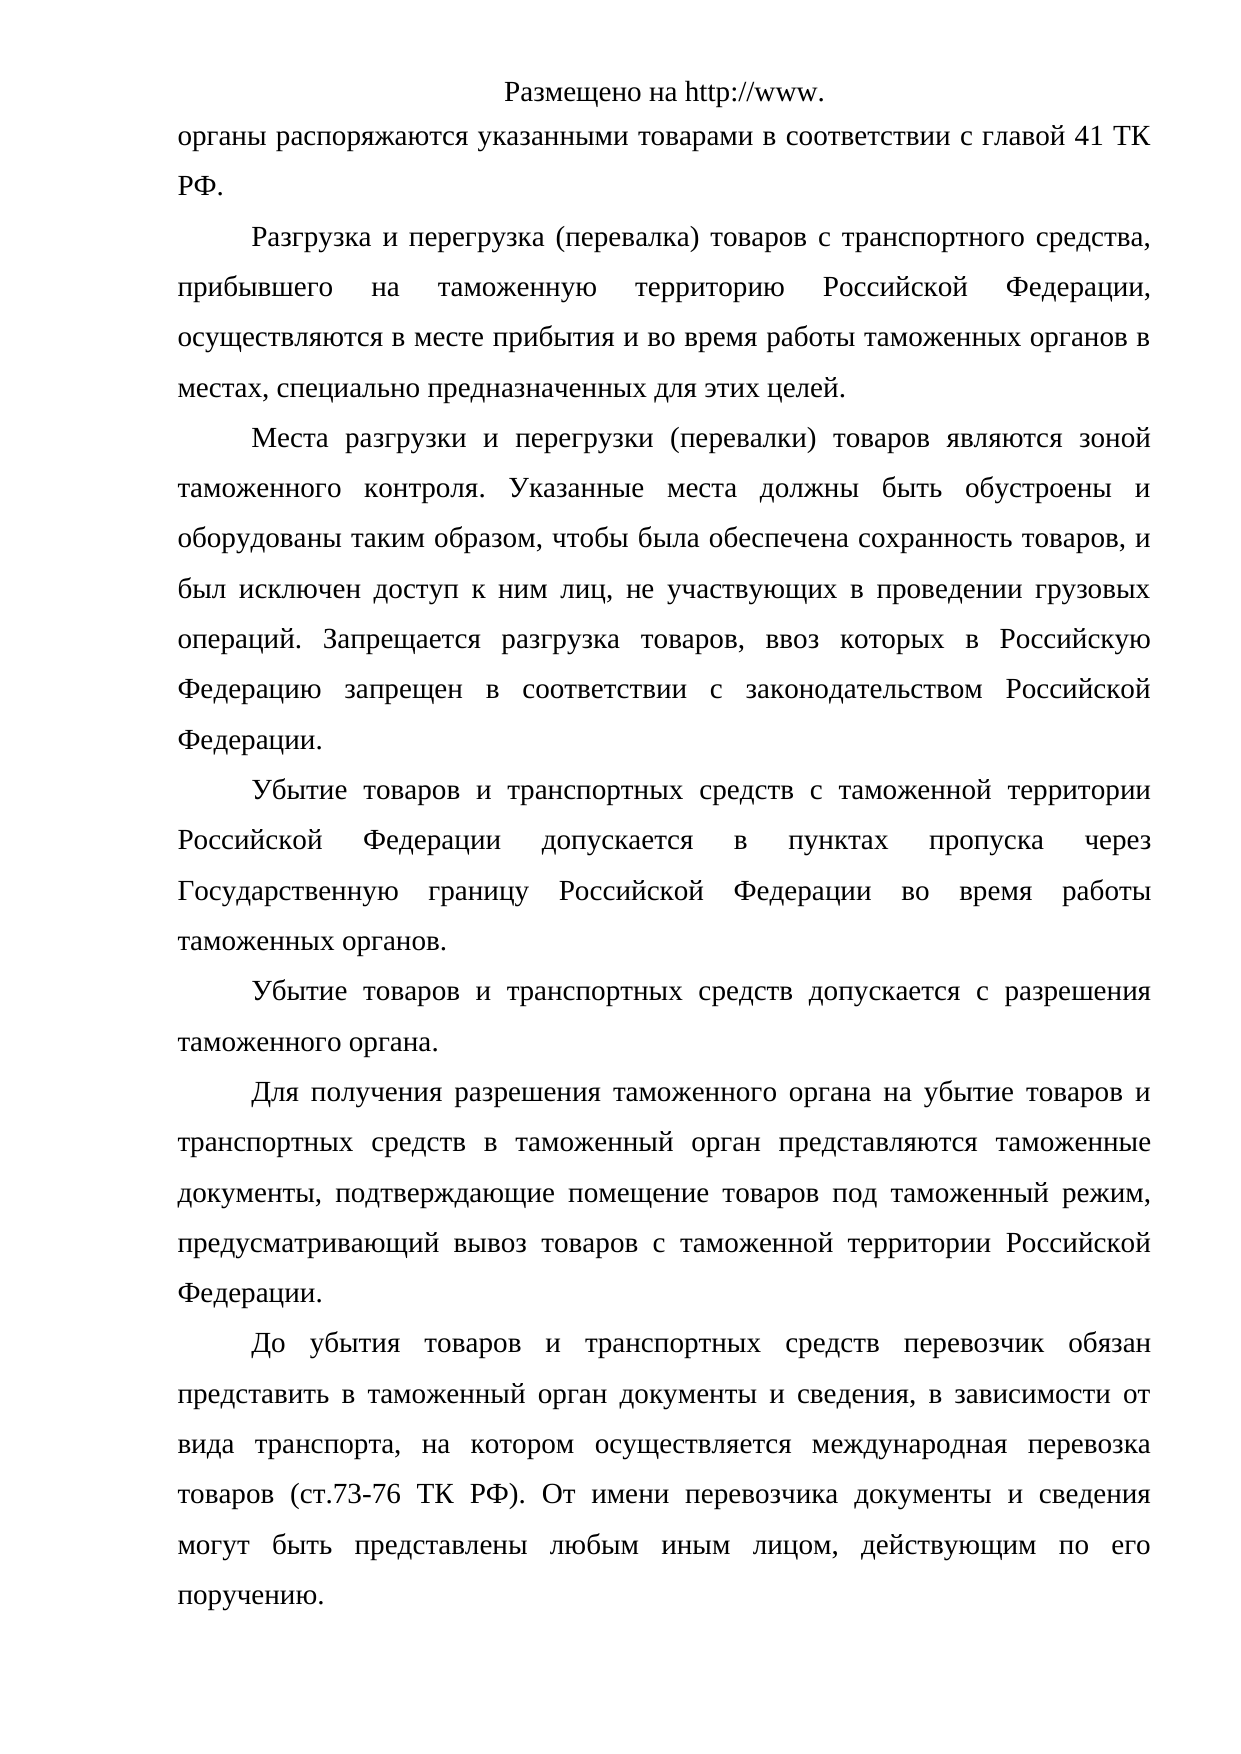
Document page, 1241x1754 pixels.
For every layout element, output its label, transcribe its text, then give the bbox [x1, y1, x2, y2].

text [177, 118, 1152, 202]
text Убытие товаров и транспортных средств допускается с разрешения таможенного органа. [177, 973, 1152, 1057]
text Для получения разрешения таможенного органа на убытие товаров и транспортных средств в таможенный орган представляются таможенные документы, подтверждающие помещение товаров под таможенный режим, предусматривающий вывоз товаров с таможенной территории Российской Федерации. [177, 1074, 1152, 1309]
text Разгрузка и перегрузка (перевалка) товаров с транспортного средства, прибывшего на таможенную территорию Российской Федерации, осуществляются в месте прибытия и во время работы таможенных органов в местах, специально предназначенных для этих целей. [177, 219, 1152, 403]
text Убытие товаров и транспортных средств с таможенной территории Российской Федерации допускается в пунктах пропуска через Государственную границу Российской Федерации во время работы таможенных органов. [177, 772, 1152, 957]
text Места разгрузки и перегрузки (перевалки) товаров являются зоной таможенного контроля. Указанные места должны быть обустроены и оборудованы таким образом, чтобы была обеспечена сохранность товаров, и был исключен доступ к ним лиц, не участвующих в проведении грузовых операций. Запрещается разгрузка товаров, ввоз которых в Российскую Федерацию запрещен в соответствии с законодательством Российской Федерации. [177, 420, 1152, 755]
text До убытия товаров и транспортных средств перевозчик обязан представить в таможенный орган документы и сведения, в зависимости от вида транспорта, на котором осуществляется международная перевозка товаров (ст.73-76 ТК РФ). От имени перевозчика документы и сведения могут быть представлены любым иным лицом, действующим по его поручению. [177, 1326, 1152, 1611]
